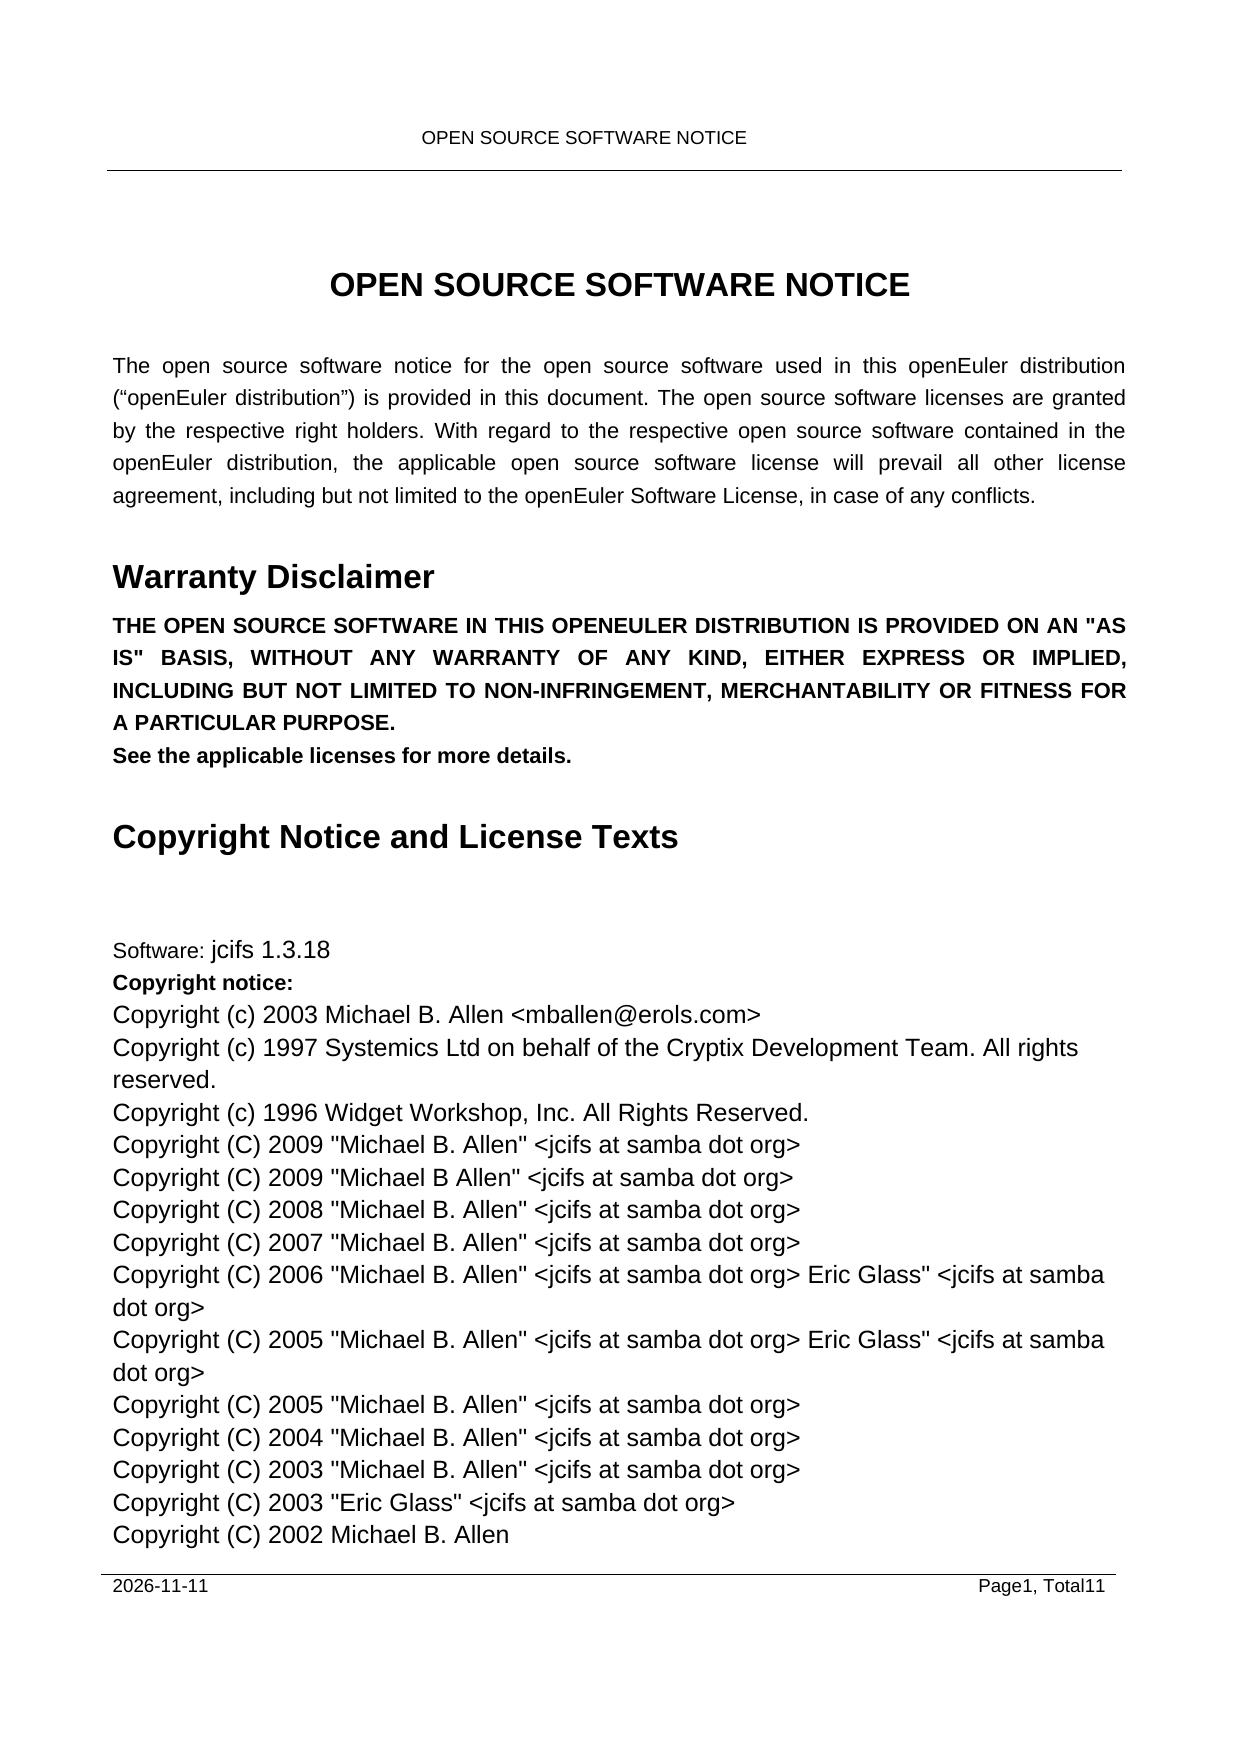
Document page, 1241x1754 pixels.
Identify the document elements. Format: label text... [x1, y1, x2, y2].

text OPEN SOURCE SOFTWARE NOTICE [112, 251, 1128, 316]
text Copyright (C) 2004 "Michael B. Allen" <jcifs at samba dot org> [112, 1421, 1128, 1453]
text Software: jcifs 1.3.18 [112, 933, 1128, 966]
text Copyright (C) 2002 Michael B. Allen [112, 1518, 1128, 1551]
text Copyright Notice and License Texts [112, 804, 1128, 869]
text Copyright (C) 2008 "Michael B. Allen" <jcifs at samba dot org> [112, 1193, 1128, 1226]
text THE OPEN SOURCE SOFTWARE IN THIS OPENEULER DISTRIBUTION IS PROVIDED ON AN "AS IS" BASIS, WITHOUT ANY WARRANTY OF ANY KIND, EITHER EXPRESS OR IMPLIED, INCLUDING BUT NOT LIMITED TO NON-INFRINGEMENT, MERCHANTABILITY OR FITNESS FOR A PARTICULAR PURPOSE. See the applicable licenses for more details. [112, 609, 1128, 771]
text Copyright (C) 2009 "Michael B Allen" <jcifs at samba dot org> [112, 1161, 1128, 1193]
text Copyright (C) 2007 "Michael B. Allen" <jcifs at samba dot org> [112, 1226, 1128, 1258]
text Copyright notice: [112, 966, 1128, 998]
text Copyright (C) 2005 "Michael B. Allen" <jcifs at samba dot org> Eric Glass" <jcifs at samba dot org> [112, 1323, 1128, 1388]
text Copyright (C) 2003 "Michael B. Allen" <jcifs at samba dot org> [112, 1453, 1128, 1486]
text The open source software notice for the open source software used in this openEuler distribution (“openEuler distribution”) is provided in this document. The open source software licenses are granted by the respective right holders. With regard to the respective open source software contained in the openEuler distribution, the applicable open source software license will prevail all other license agreement, including but not limited to the openEuler Software License, in case of any conflicts. [112, 349, 1128, 511]
text Copyright (c) 2003 Michael B. Allen <mballen@erols.com> [112, 998, 1128, 1031]
text Copyright (C) 2006 "Michael B. Allen" <jcifs at samba dot org> Eric Glass" <jcifs at samba dot org> [112, 1258, 1128, 1323]
text Copyright (C) 2003 "Eric Glass" <jcifs at samba dot org> [112, 1486, 1128, 1518]
text Copyright (C) 2005 "Michael B. Allen" <jcifs at samba dot org> [112, 1388, 1128, 1421]
text Warranty Disclaimer [112, 544, 1128, 609]
text Copyright (c) 1996 Widget Workshop, Inc. All Rights Reserved. [112, 1096, 1128, 1128]
text Copyright (C) 2009 "Michael B. Allen" <jcifs at samba dot org> [112, 1128, 1128, 1161]
text Copyright (c) 1997 Systemics Ltd on behalf of the Cryptix Development Team. All rights reserved. [112, 1031, 1128, 1096]
